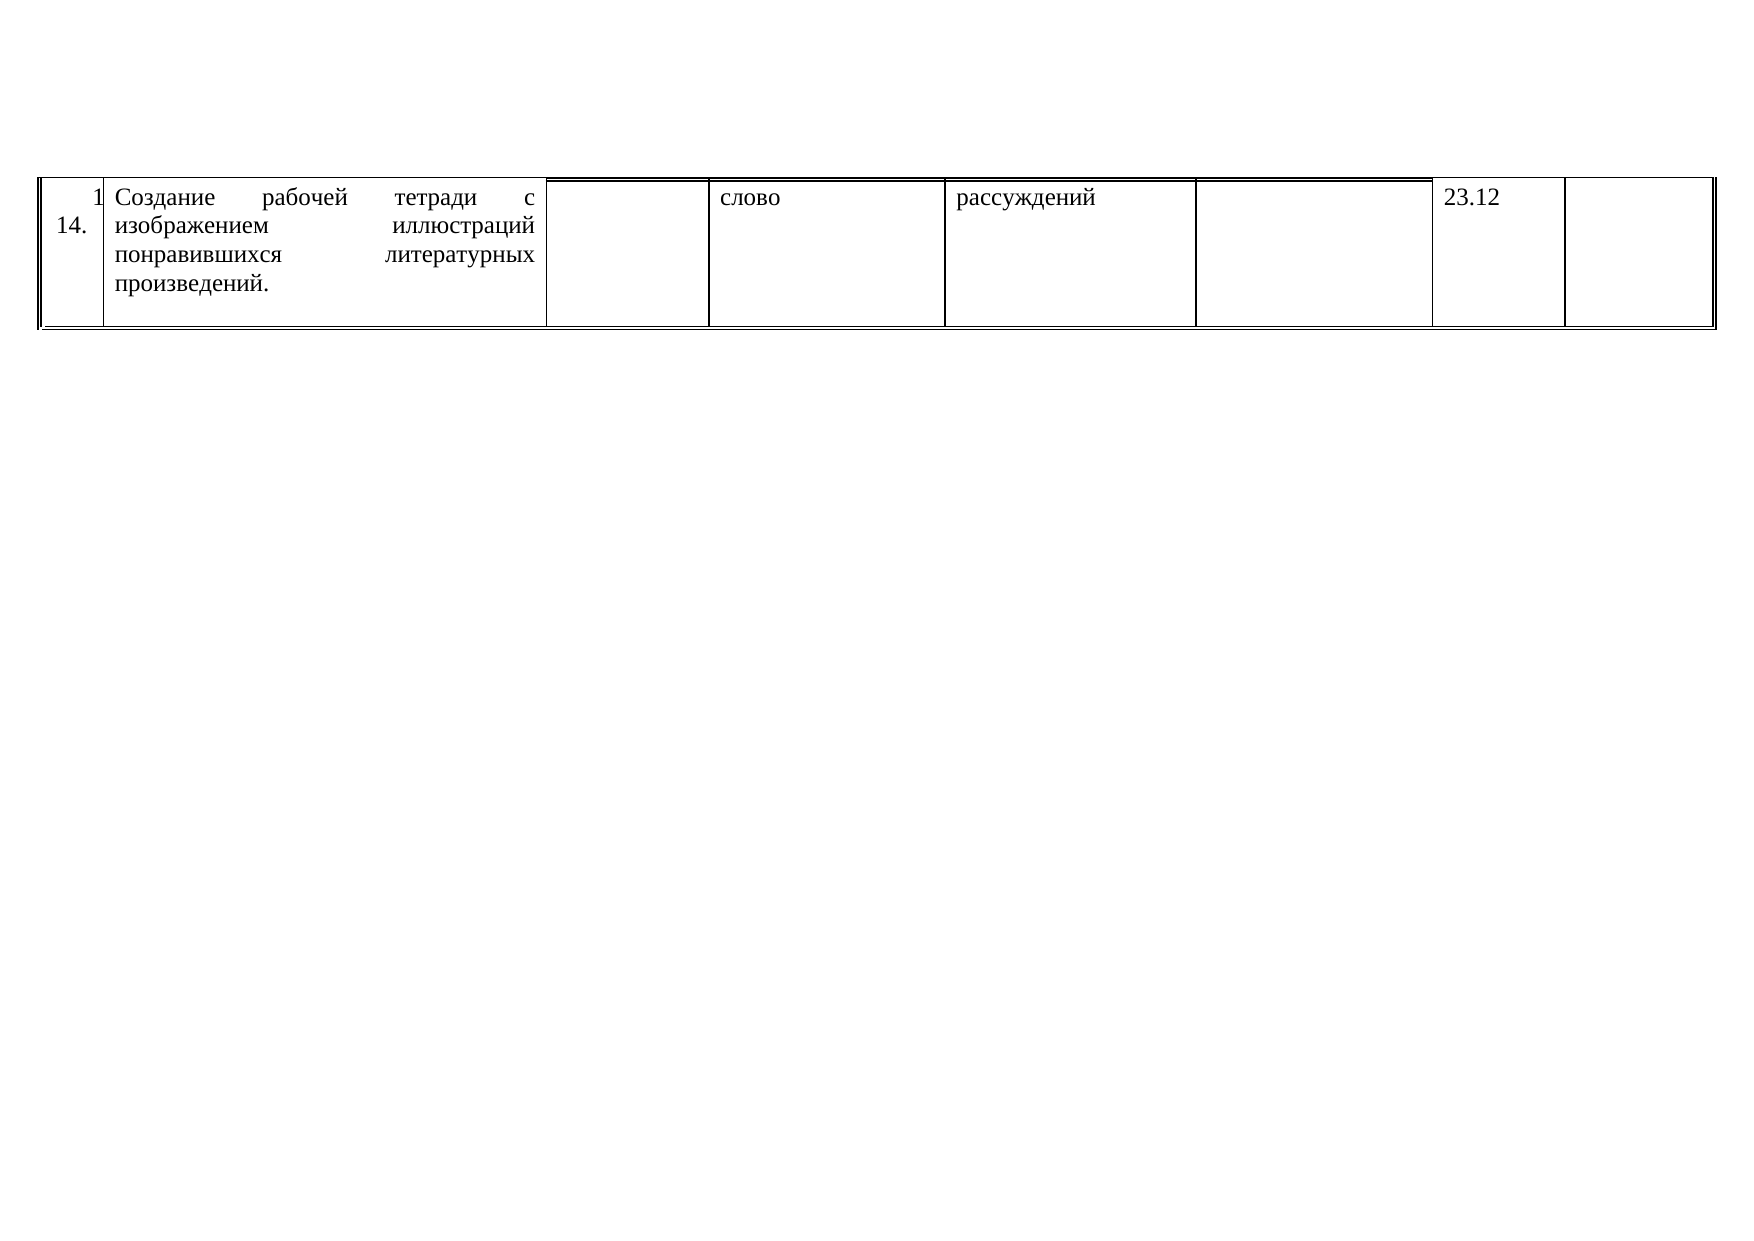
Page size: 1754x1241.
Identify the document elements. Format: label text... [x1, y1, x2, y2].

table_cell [104, 178, 546, 326]
table_cell 23.12 [1433, 178, 1564, 326]
table_cell 114. [42, 178, 103, 326]
table_cell [1566, 178, 1712, 326]
